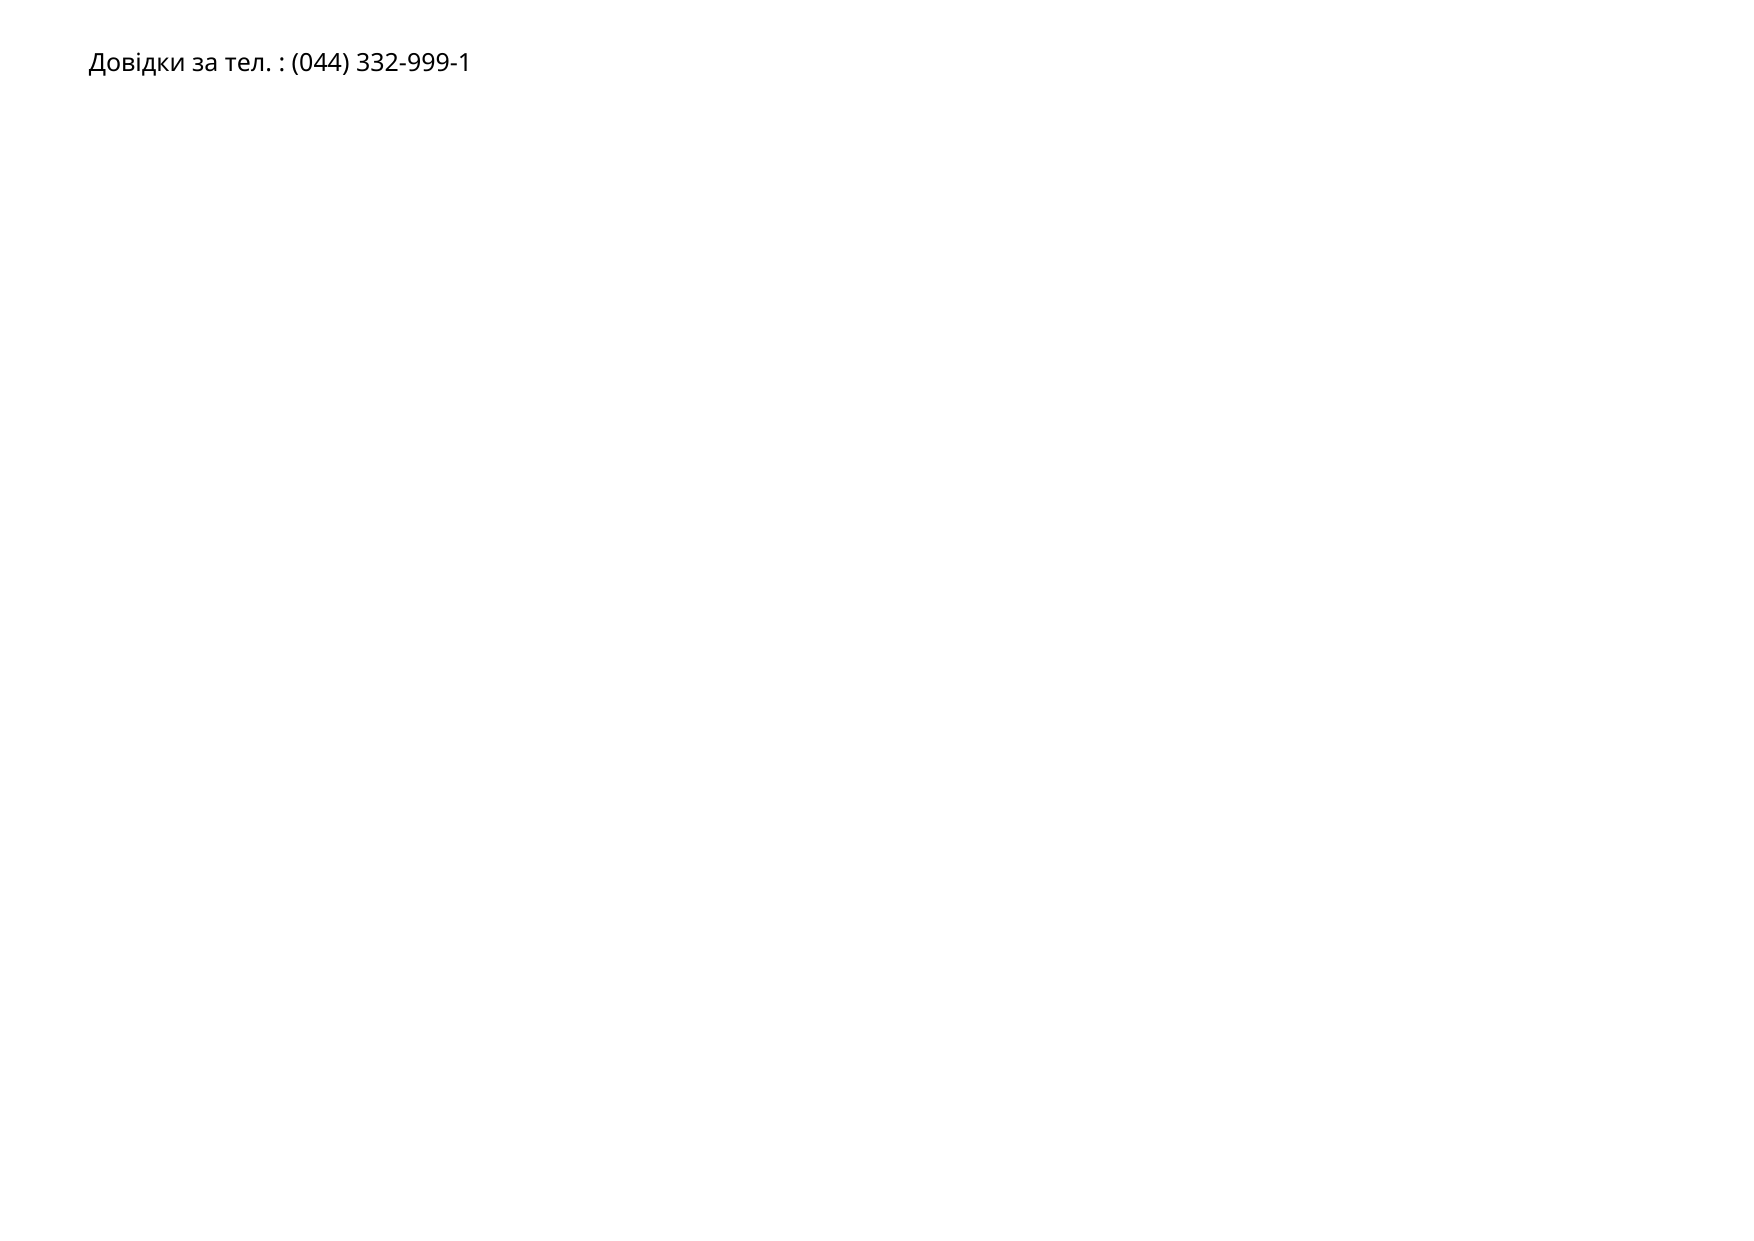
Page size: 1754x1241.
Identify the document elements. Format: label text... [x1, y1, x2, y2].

text Довідки за тел. : (044) 332-999-1 [88, 44, 1665, 78]
